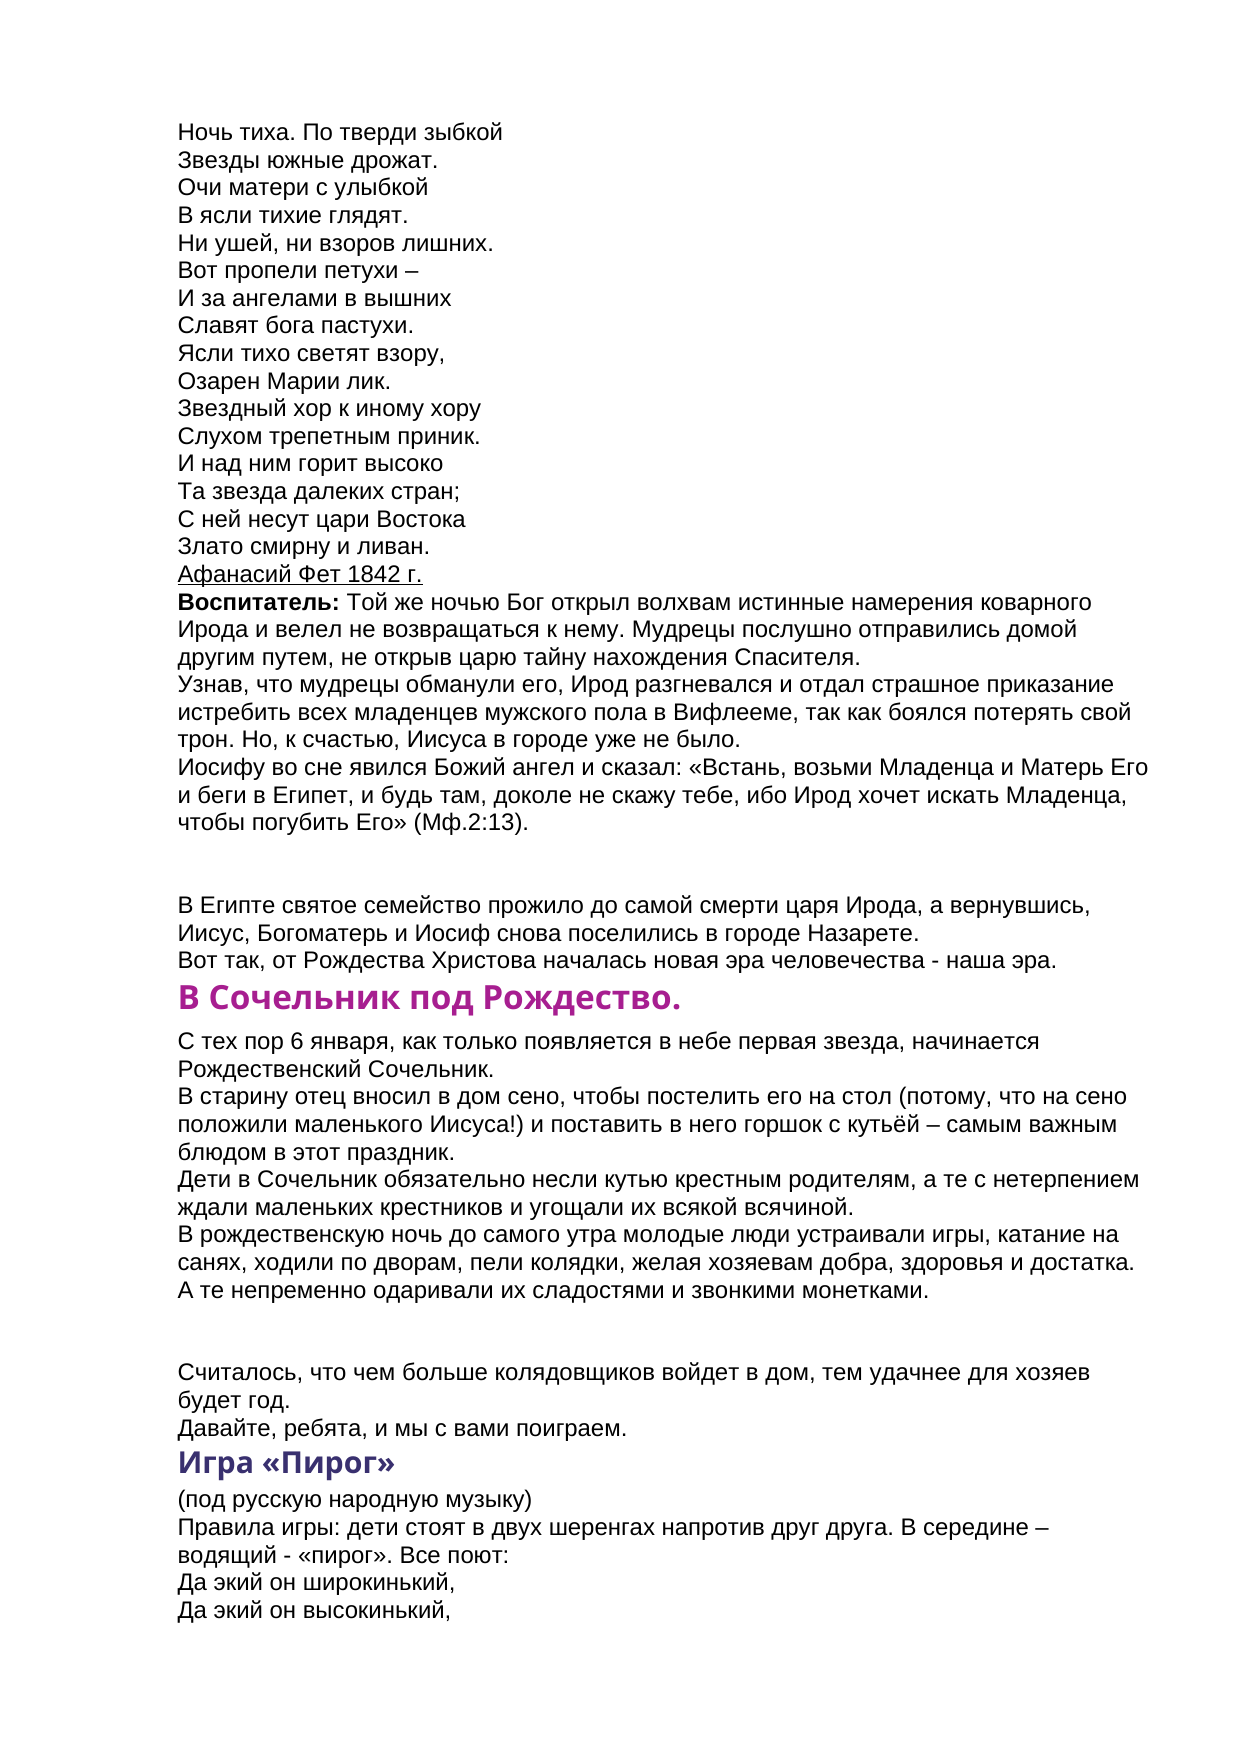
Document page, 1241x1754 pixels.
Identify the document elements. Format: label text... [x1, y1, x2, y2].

text В Египте святое семейство прожило до самой смерти царя Ирода, а вернувшись, Иисус, Богоматерь и Иосиф снова поселились в городе Назарете. Вот так, от Рождества Христова началась новая эра человечества - наша эра. [177, 863, 1152, 974]
text Игра «Пирог» [177, 1441, 1152, 1482]
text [177, 118, 1152, 836]
text В Сочельник под Рождество. [177, 974, 1152, 1019]
text С тех пор 6 января, как только появляется в небе первая звезда, начинается Рождественский Сочельник. В старину отец вносил в дом сено, чтобы постелить его на стол (потому, что на сено положили маленького Иисуса!) и поставить в него горшок с кутьёй – самым важным блюдом в этот праздник. Дети в Сочельник обязательно несли кутью крестным родителям, а те с нетерпением ждали маленьких крестников и угощали их всякой всячиной. В рождественскую ночь до самого утра молодые люди устраивали игры, катание на санях, ходили по дворам, пели колядки, желая хозяевам добра, здоровья и достатка. А те непременно одаривали их сладостями и звонкими монетками. [177, 1027, 1152, 1303]
text Считалось, что чем больше колядовщиков войдет в дом, тем удачнее для хозяев будет год. Давайте, ребята, и мы с вами поиграем. [177, 1331, 1152, 1441]
